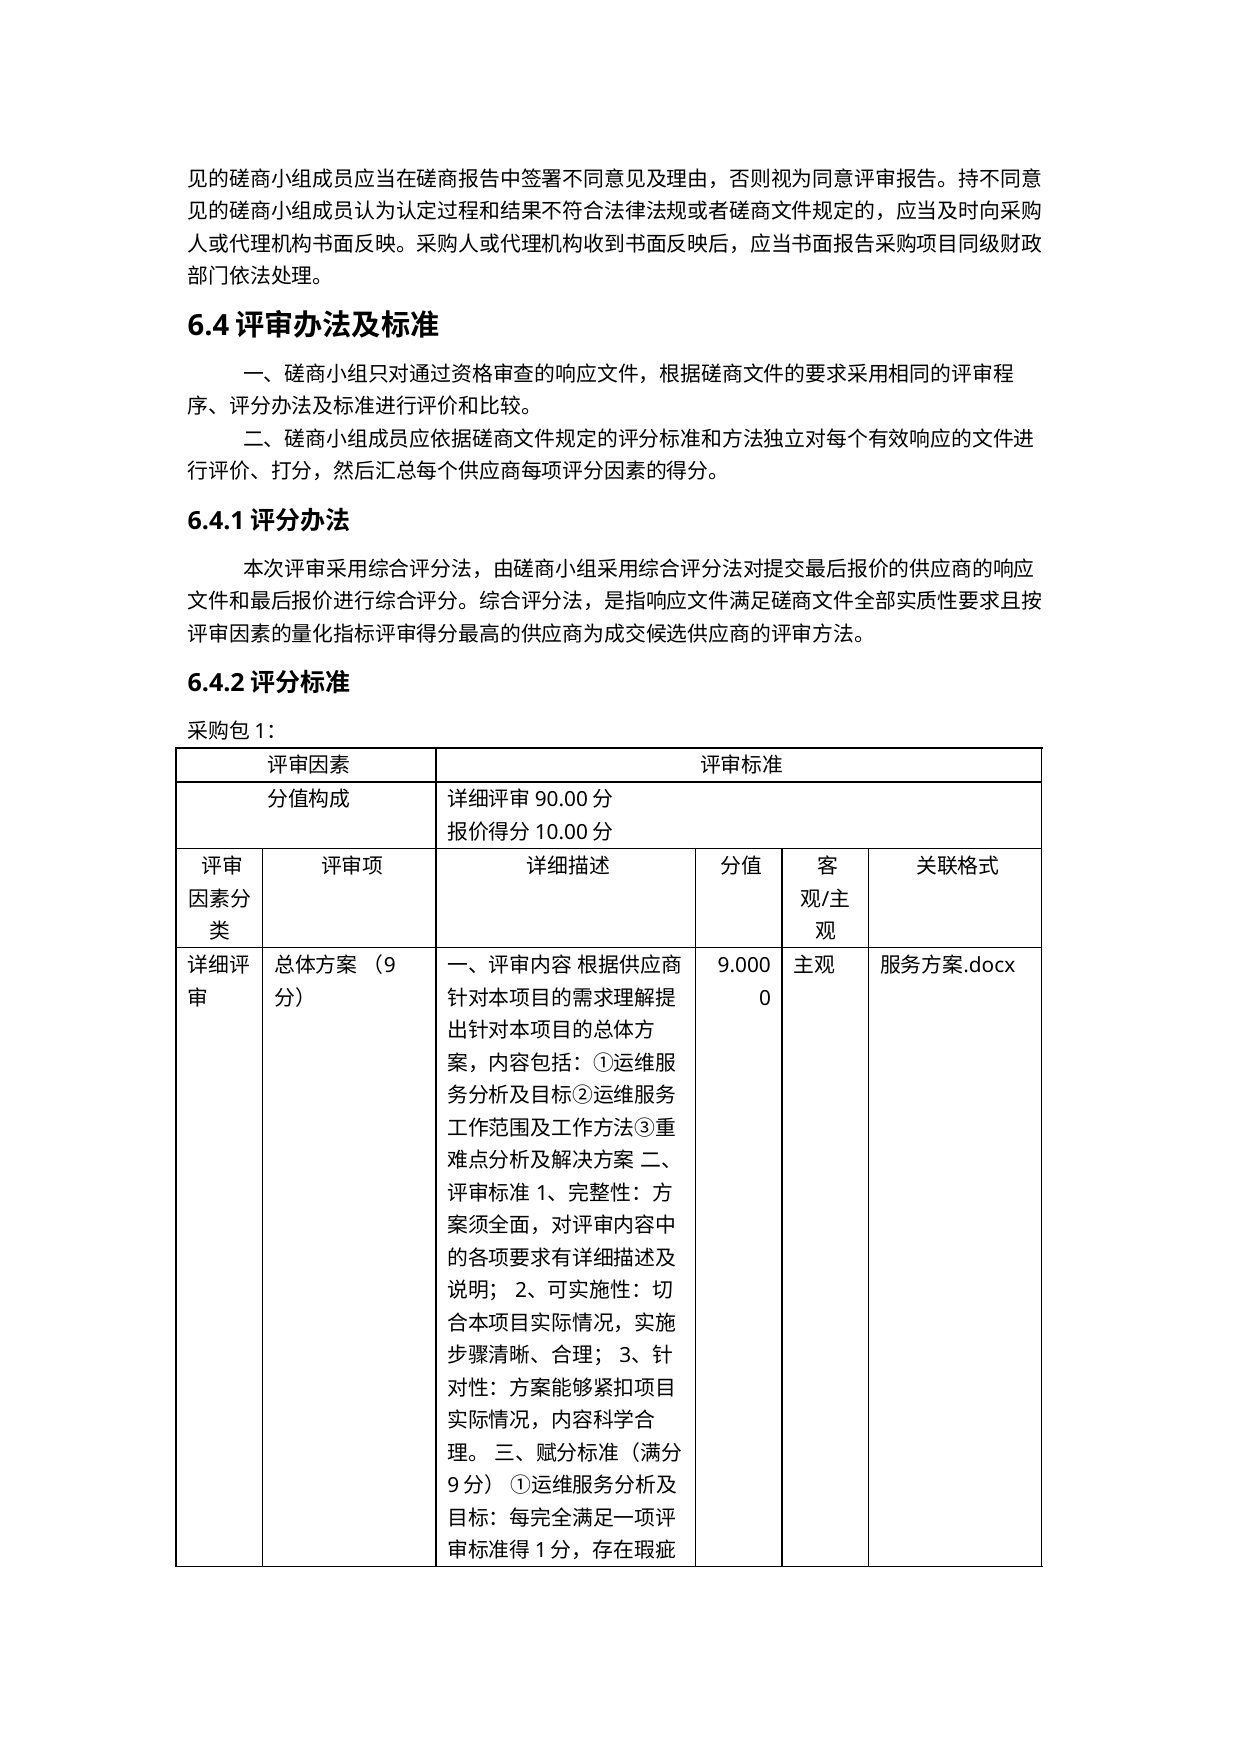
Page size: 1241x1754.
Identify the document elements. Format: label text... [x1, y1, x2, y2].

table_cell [437, 948, 695, 1566]
table_cell 分值 [696, 849, 781, 947]
table_header 评审因素 [177, 749, 435, 781]
table_cell 主观 [783, 948, 868, 1566]
table_header 评审标准 [437, 749, 1041, 781]
text 二、磋商小组成员应依据磋商文件规定的评分标准和方法独立对每个有效响应的文件进行评价、打分，然后汇总每个供应商每项评分因素的得分。 [187, 422, 1053, 487]
table_cell 9.0000 [696, 948, 781, 1566]
text 一、磋商小组只对通过资格审查的响应文件，根据磋商文件的要求采用相同的评审程序、评分办法及标准进行评价和比较。 [187, 357, 1053, 422]
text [187, 162, 1053, 292]
table_cell 详细描述 [437, 849, 695, 947]
table_cell 分值构成 [177, 783, 435, 848]
table_cell 详细评审90.00分 报价得分10.00分 [437, 783, 1041, 848]
table_cell 详细评审 [177, 948, 262, 1566]
table_cell 关联格式 [869, 849, 1041, 947]
table_cell 评审项 [263, 849, 435, 947]
text 采购包1： [187, 714, 1053, 747]
table_cell 评审因素分类 [177, 849, 262, 947]
text 本次评审采用综合评分法，由磋商小组采用综合评分法对提交最后报价的供应商的响应文件和最后报价进行综合评分。综合评分法，是指响应文件满足磋商文件全部实质性要求且按评审因素的量化指标评审得分最高的供应商为成交候选供应商的评审方法。 [187, 552, 1053, 649]
table_cell 客观/主观 [783, 849, 868, 947]
text 6.4.1评分办法 [187, 487, 1053, 552]
text 6.4评审办法及标准 [187, 292, 1053, 357]
table_cell 总体方案 （9分） [263, 948, 435, 1566]
table_cell 服务方案.docx [869, 948, 1041, 1566]
text 6.4.2评分标准 [187, 649, 1053, 714]
